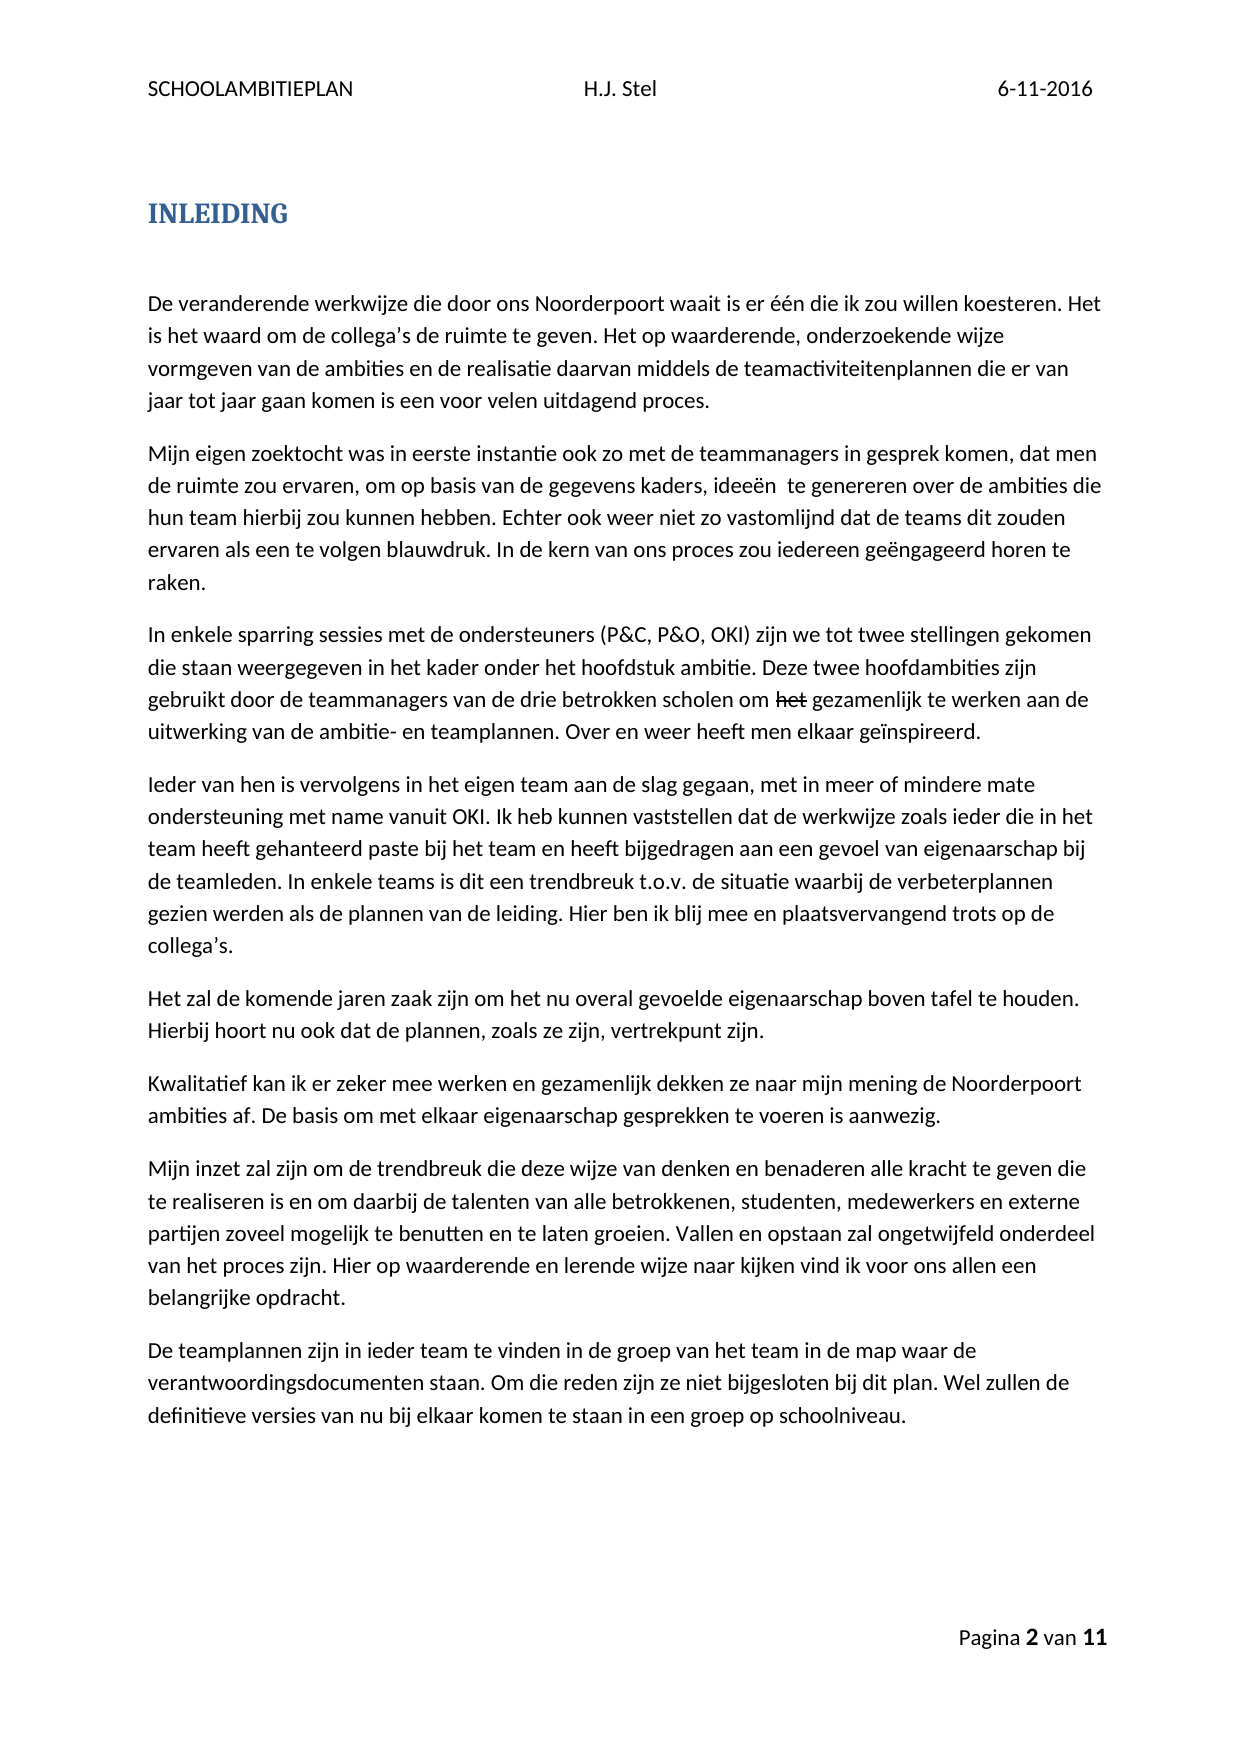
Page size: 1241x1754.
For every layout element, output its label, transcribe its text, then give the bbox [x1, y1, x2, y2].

text Ieder van hen is vervolgens in het eigen team aan de slag gegaan, met in meer of mindere mate ondersteuning met name vanuit OKI. Ik heb kunnen vaststellen dat de werkwijze zoals ieder die in het team heeft gehanteerd paste bij het team en heeft bijgedragen aan een gevoel van eigenaarschap bij de teamleden. In enkele teams is dit een trendbreuk t.o.v. de situatie waarbij de verbeterplannen gezien werden als de plannen van de leiding. Hier ben ik blij mee en plaatsvervangend trots op de collega’s. [148, 770, 1107, 959]
text Mijn inzet zal zijn om de trendbreuk die deze wijze van denken en benaderen alle kracht te geven die te realiseren is en om daarbij de talenten van alle betrokkenen, studenten, medewerkers en externe partijen zoveel mogelijk te benutten en te laten groeien. Vallen en opstaan zal ongetwijfeld onderdeel van het proces zijn. Hier op waarderende en lerende wijze naar kijken vind ik voor ons allen een belangrijke opdracht. [148, 1154, 1107, 1311]
text Mijn eigen zoektocht was in eerste instantie ook zo met de teammanagers in gesprek komen, dat men de ruimte zou ervaren, om op basis van de gegevens kaders, ideeën te genereren over de ambities die hun team hierbij zou kunnen hebben. Echter ook weer niet zo vastomlijnd dat de teams dit zouden ervaren als een te volgen blauwdruk. In de kern van ons proces zou iedereen geëngageerd horen te raken. [148, 439, 1107, 596]
text De veranderende werkwijze die door ons Noorderpoort waait is er één die ik zou willen koesteren. Het is het waard om de collega’s de ruimte te geven. Het op waarderende, onderzoekende wijze vormgeven van de ambities en de realisatie daarvan middels de teamactiviteitenplannen die er van jaar tot jaar gaan komen is een voor velen uitdagend proces. [148, 289, 1107, 414]
text De teamplannen zijn in ieder team te vinden in de groep van het team in de map waar de verantwoordingsdocumenten staan. Om die reden zijn ze niet bijgesloten bij dit plan. Wel zullen de definitieve versies van nu bij elkaar komen te staan in een groep op schoolniveau. [148, 1336, 1107, 1429]
text Het zal de komende jaren zaak zijn om het nu overal gevoelde eigenaarschap boven tafel te houden. Hierbij hoort nu ook dat de plannen, zoals ze zijn, vertrekpunt zijn. [148, 984, 1107, 1044]
text In enkele sparring sessies met de ondersteuners (P&C, P&O, OKI) zijn we tot twee stellingen gekomen die staan weergegeven in het kader onder het hoofdstuk ambitie. Deze twee hoofdambities zijn gebruikt door de teammanagers van de drie betrokken scholen om het gezamenlijk te werken aan de uitwerking van de ambitie- en teamplannen. Over en weer heeft men elkaar geïnspireerd. [148, 621, 1107, 745]
subtitle INLEIDING [148, 198, 1107, 231]
text Kwalitatief kan ik er zeker mee werken en gezamenlijk dekken ze naar mijn mening de Noorderpoort ambities af. De basis om met elkaar eigenaarschap gesprekken te voeren is aanwezig. [148, 1069, 1107, 1129]
